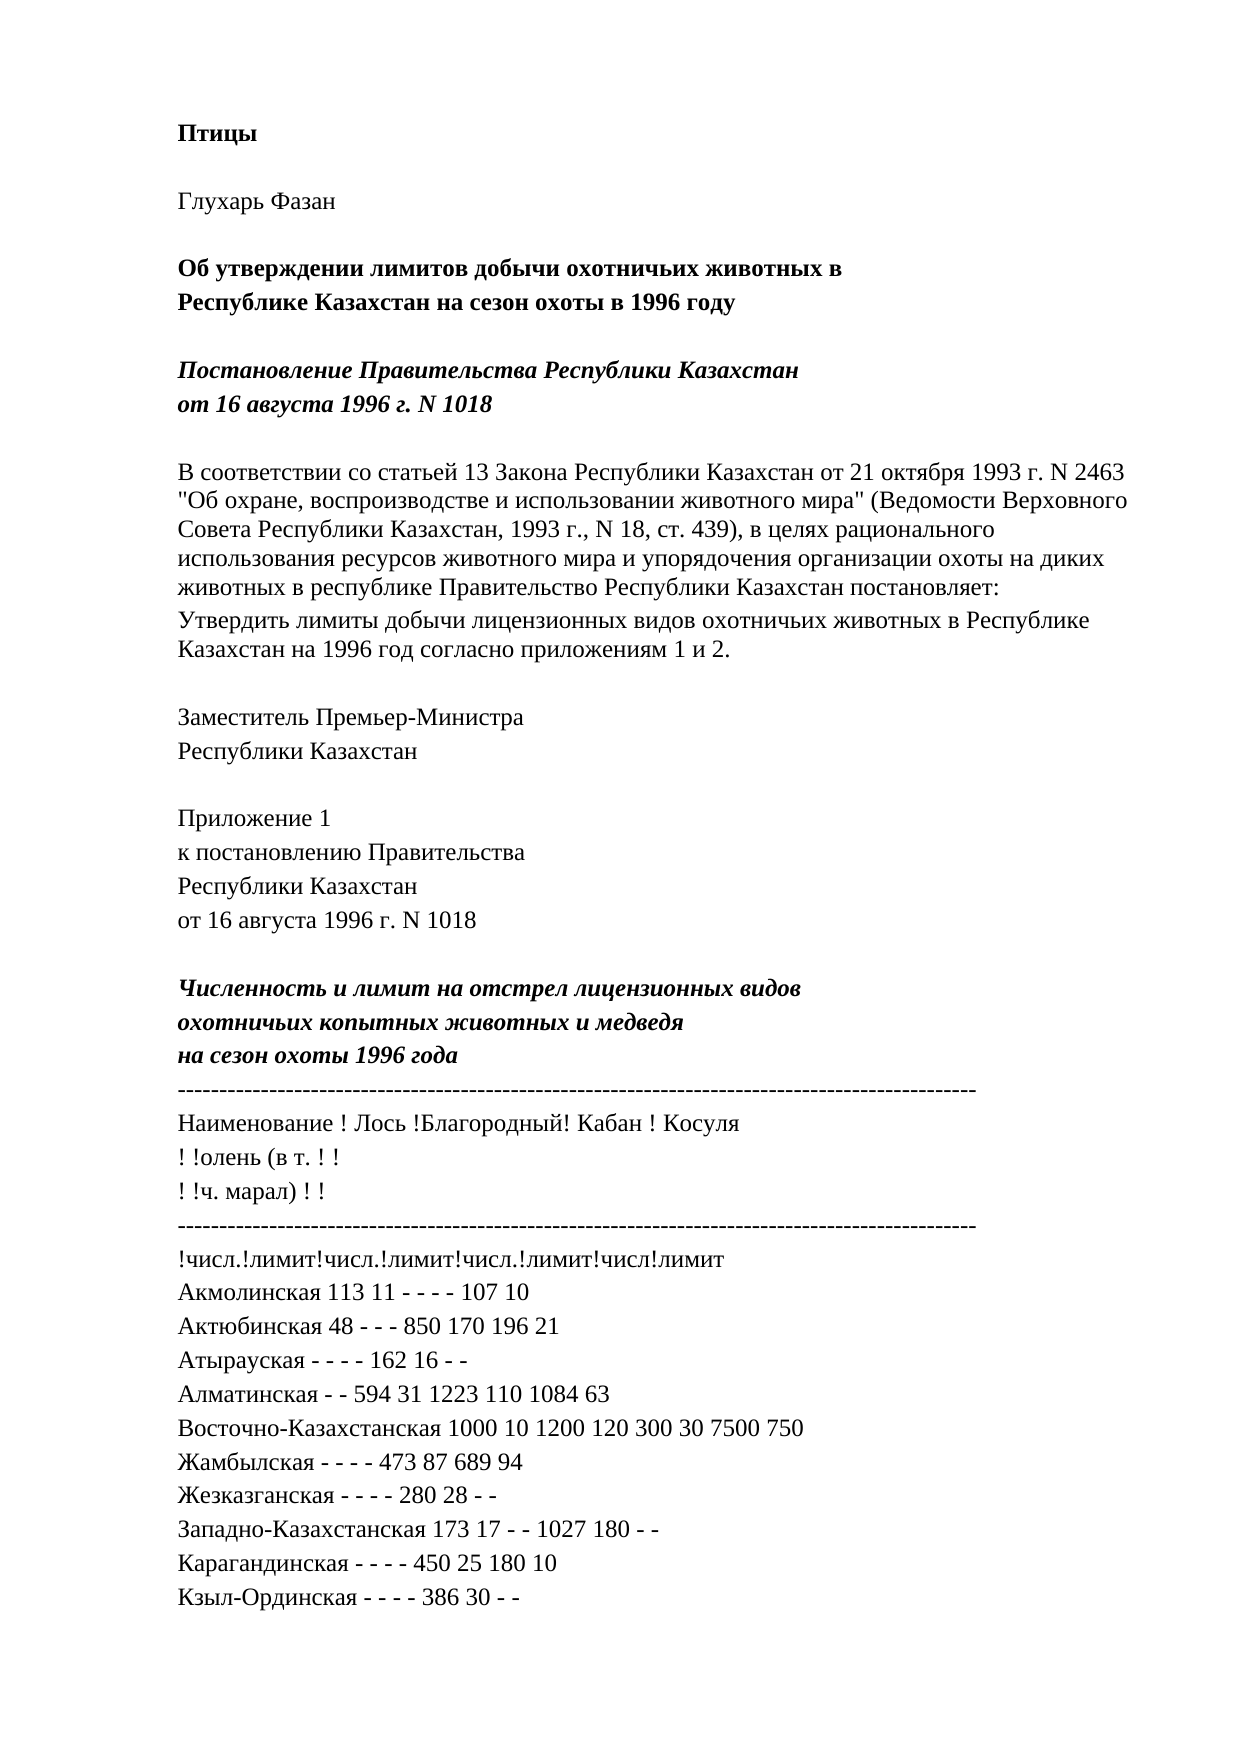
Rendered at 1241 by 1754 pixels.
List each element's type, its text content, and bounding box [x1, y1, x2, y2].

text Приложение 1 [177, 803, 1152, 832]
text Утвердить лимиты добычи лицензионных видов охотничьих животных в Республике Казахстан на 1996 год согласно приложениям 1 и 2. [177, 606, 1152, 663]
text Республике Казахстан на сезон охоты в 1996 году [177, 287, 1152, 316]
text на сезон охоты 1996 года [177, 1041, 1152, 1069]
text В соответствии со статьей 13 Закона Республики Казахстан от 21 октября 1993 г. N 2463 "Об охране, воспроизводстве и использовании животного мира" (Ведомости Верховного Совета Республики Казахстан, 1993 г., N 18, ст. 439), в целях рационального использования ресурсов животного мира и упорядочения организации охоты на диких животных в республике Правительство Республики Казахстан постановляет: [177, 457, 1152, 600]
text от 16 августа 1996 г. N 1018 [177, 389, 1152, 418]
text Об утверждении лимитов добычи охотничьих животных в [177, 253, 1152, 282]
text Алматинская - - 594 31 1223 110 1084 63 [177, 1379, 1152, 1408]
text Жамбылская - - - - 473 87 689 94 [177, 1447, 1152, 1476]
text Карагандинская - - - - 450 25 180 10 [177, 1548, 1152, 1577]
text Актюбинская 48 - - - 850 170 196 21 [177, 1311, 1152, 1340]
text Птицы [177, 118, 1152, 147]
text Атырауская - - - - 162 16 - - [177, 1345, 1152, 1374]
text ! !олень (в т. ! ! [177, 1142, 1152, 1171]
text Республики Казахстан [177, 871, 1152, 900]
text Заместитель Премьер-Министра [177, 702, 1152, 731]
text охотничьих копытных животных и медведя [177, 1007, 1152, 1035]
text от 16 августа 1996 г. N 1018 [177, 905, 1152, 934]
text Постановление Правительства Республики Казахстан [177, 355, 1152, 384]
text к постановлению Правительства [177, 837, 1152, 866]
text Кзыл-Ординская - - - - 386 30 - - [177, 1582, 1152, 1611]
text Акмолинская 113 11 - - - - 107 10 [177, 1277, 1152, 1306]
text Республики Казахстан [177, 736, 1152, 764]
text !числ.!лимит!числ.!лимит!числ.!лимит!числ!лимит [177, 1244, 1152, 1272]
text Наименование ! Лось !Благородный! Кабан ! Косуля [177, 1108, 1152, 1137]
text Восточно-Казахстанская 1000 10 1200 120 300 30 7500 750 [177, 1413, 1152, 1442]
text ------------------------------------------------------------------------------------------------ [177, 1074, 1152, 1103]
text Численность и лимит на отстрел лицензионных видов [177, 973, 1152, 1002]
text Жезказганская - - - - 280 28 - - [177, 1481, 1152, 1509]
text ------------------------------------------------------------------------------------------------ [177, 1210, 1152, 1238]
text Западно-Казахстанская 173 17 - - 1027 180 - - [177, 1514, 1152, 1543]
text Глухарь Фазан [177, 186, 1152, 214]
text ! !ч. марал) ! ! [177, 1176, 1152, 1205]
